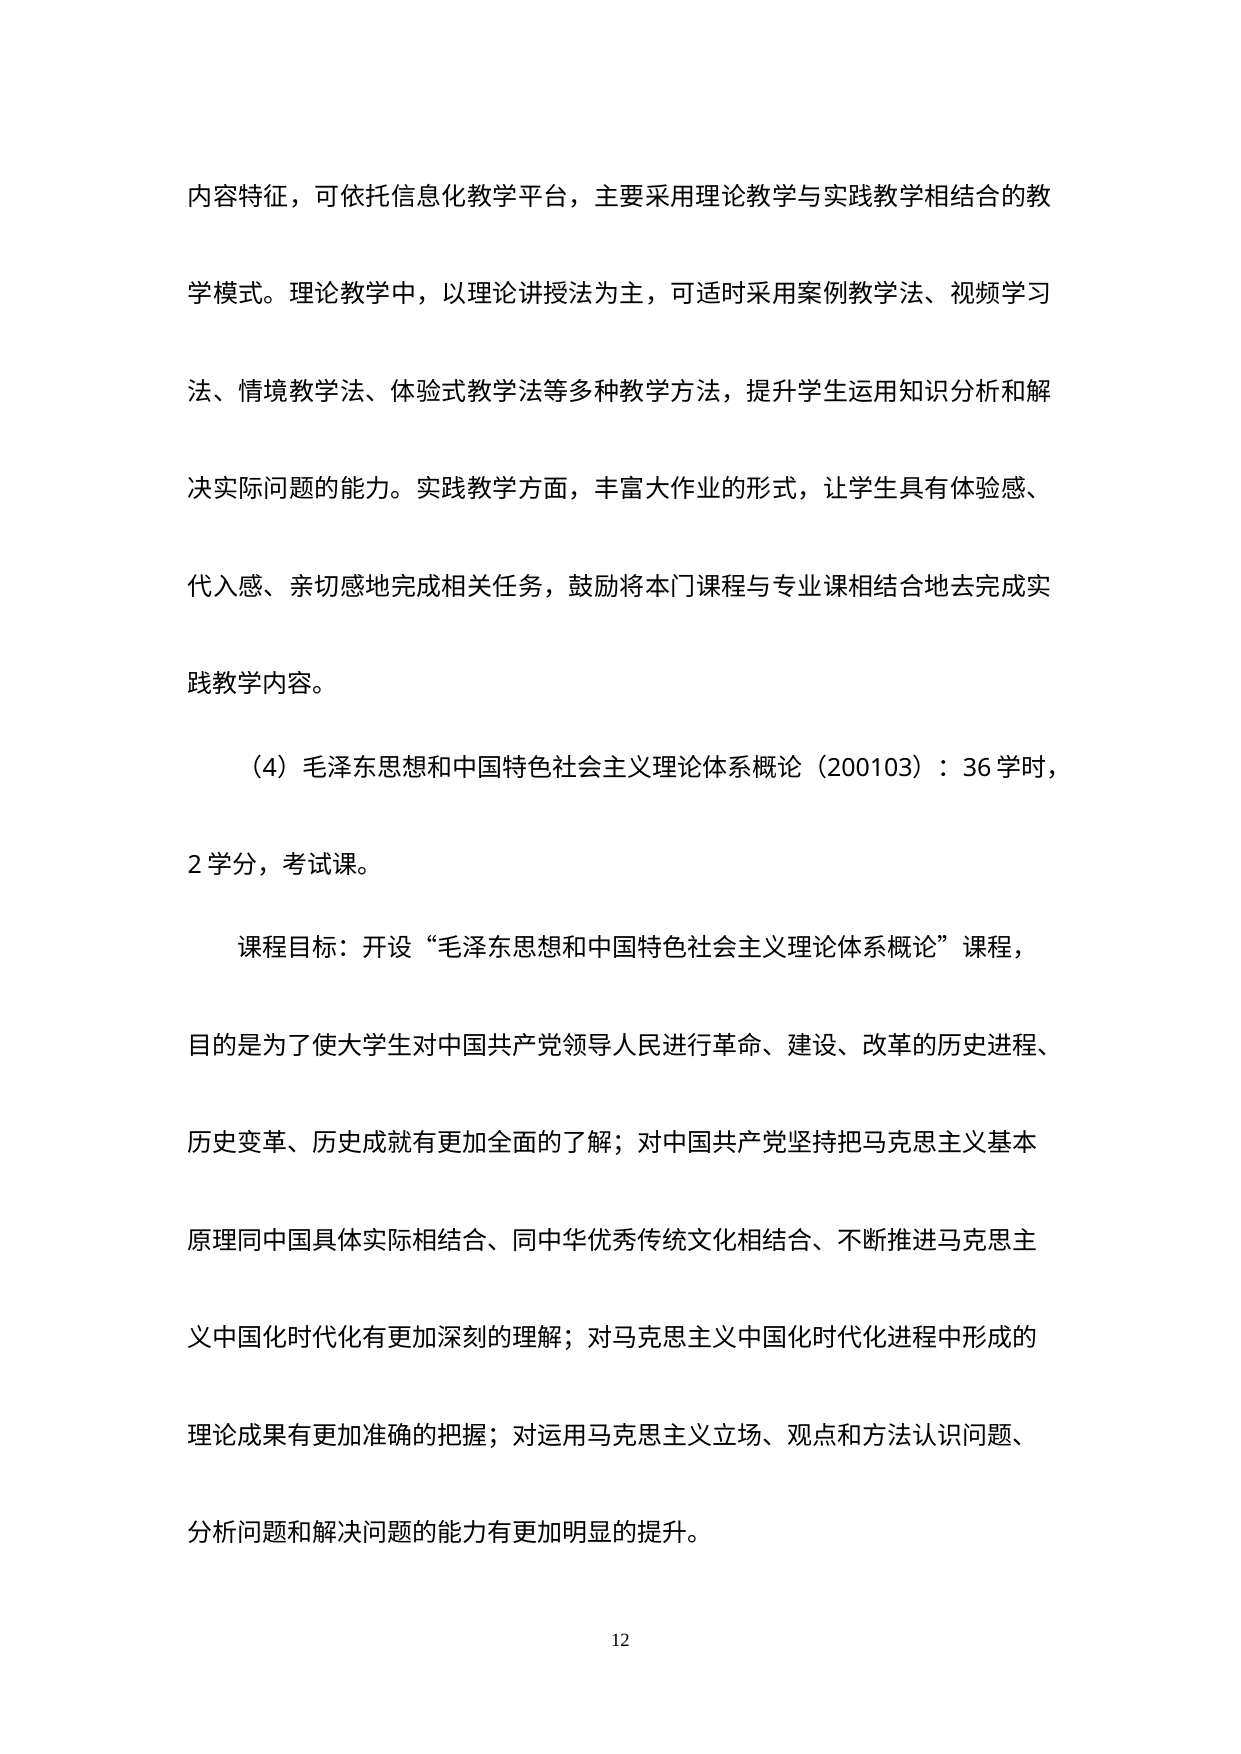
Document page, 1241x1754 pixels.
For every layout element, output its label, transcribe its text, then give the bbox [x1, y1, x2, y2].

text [187, 162, 1053, 714]
text （4）毛泽东思想和中国特色社会主义理论体系概论（200103）：36学时，2学分，考试课。 [187, 733, 1053, 895]
text 课程目标：开设“毛泽东思想和中国特色社会主义理论体系概论”课程，目的是为了使大学生对中国共产党领导人民进行革命、建设、改革的历史进程、历史变革、历史成就有更加全面的了解；对中国共产党坚持把马克思主义基本原理同中国具体实际相结合、同中华优秀传统文化相结合、不断推进马克思主义中国化时代化有更加深刻的理解；对马克思主义中国化时代化进程中形成的理论成果有更加准确的把握；对运用马克思主义立场、观点和方法认识问题、分析问题和解决问题的能力有更加明显的提升。 [187, 913, 1053, 1563]
